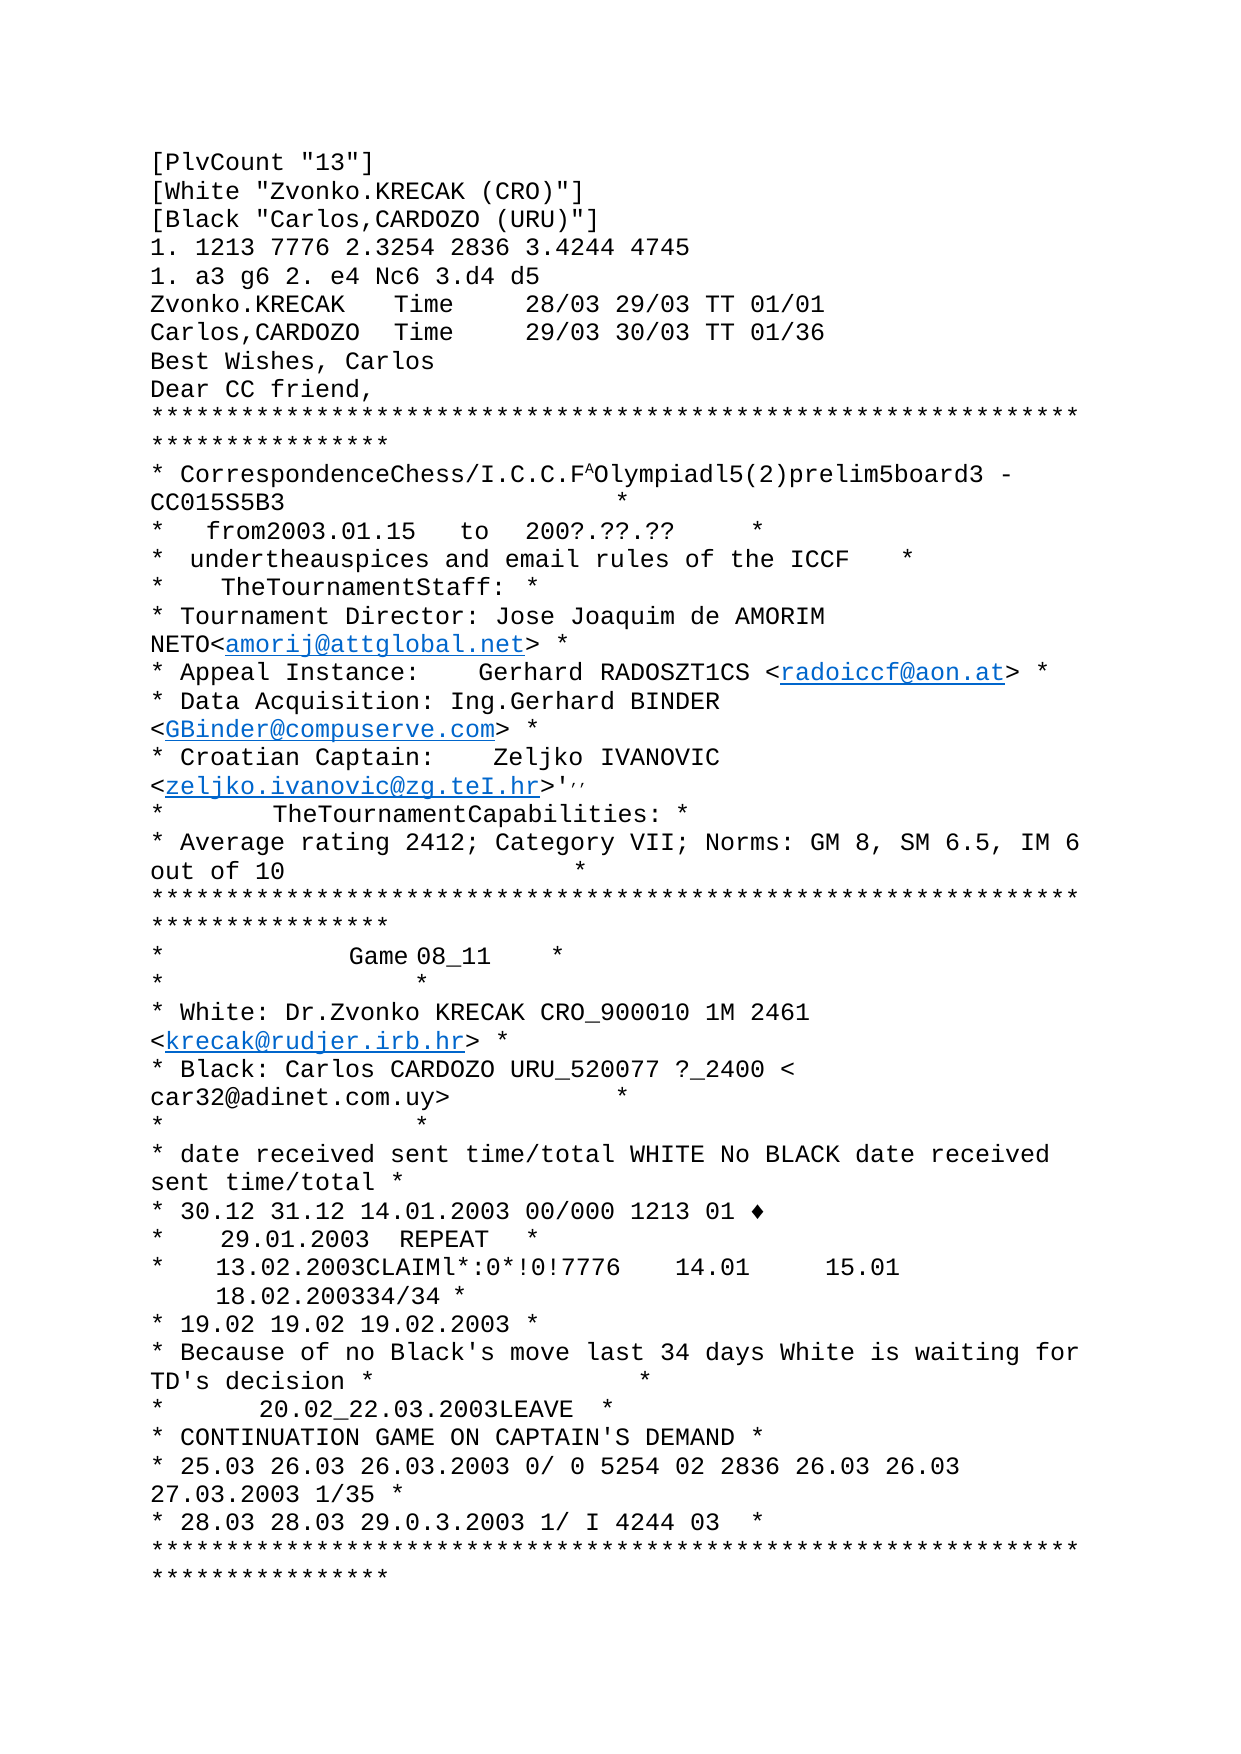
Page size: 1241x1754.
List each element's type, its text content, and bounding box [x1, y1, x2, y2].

text * Black: Carlos CARDOZO URU_520077 ?_2400 < car32@adinet.com.uy> * [150, 1057, 1090, 1113]
text 1. 1213 7776 2.3254 2836 3.4244 4745 1. a3 g6 2. e4 Nc6 3.d4 d5 [150, 235, 1090, 292]
text * date received sent time/total WHITE No BLACK date received sent time/total * [150, 1142, 1090, 1198]
text * White: Dr.Zvonko KRECAK CRO_900010 1M 2461 <krecak@rudjer.irb.hr> * [150, 1000, 1090, 1057]
text Best Wishes, Carlos [150, 348, 1090, 377]
text Carlos,CARDOZO Time 29/03 30/03 TT 01/36 [150, 320, 1090, 348]
text * CONTINUATION GAME ON CAPTAIN'S DEMAND * [150, 1425, 1090, 1453]
text * The Tournament Staff: * [150, 575, 1090, 603]
text * 30.12 31.12 14.01.2003 00/000 1213 01 ♦ [150, 1198, 1090, 1227]
text * * [150, 972, 1090, 1000]
text * Tournament Director: Jose Joaquim de AMORIM NETO<amorij@attglobal.net> * [150, 603, 1090, 660]
text * under the auspices and email rules of the ICCF * [150, 547, 1090, 575]
text * 25.03 26.03 26.03.2003 0/ 0 5254 02 2836 26.03 26.03 27.03.2003 1/35 * [150, 1453, 1090, 1510]
text * from 2003.01.15 to 200?.??.?? * [150, 518, 1090, 547]
text * Appeal Instance: Gerhard RADOSZT1CS <radoiccf@aon.at> * [150, 660, 1090, 688]
text * 29.01.2003 REPEAT * [150, 1227, 1090, 1255]
text * Because of no Black's move last 34 days White is waiting for TD's decision * * [150, 1340, 1090, 1397]
text ****************************************************************************** [150, 405, 1090, 462]
text * 20.02_22.03.2003 LEAVE * [150, 1397, 1090, 1425]
text * * [150, 1113, 1090, 1142]
text [Black "Carlos,CARDOZO (URU)"] [150, 207, 1090, 235]
text * Average rating 2412; Category VII; Norms: GM 8, SM 6.5, IM 6 out of 10 * ****************************************************************************** [150, 830, 1090, 943]
text * 19.02 19.02 19.02.2003 * [150, 1312, 1090, 1340]
text * The Tournament Capabilities: * [150, 802, 1090, 830]
text * Croatian Captain: Zeljko IVANOVIC <zeljko.ivanovic@zg.teI.hr>',, [150, 745, 1090, 802]
text [PlvCount "13"] [150, 150, 1090, 178]
text * Data Acquisition: Ing.Gerhard BINDER <GBinder@compuserve.com> * [150, 688, 1090, 745]
text Dear CC friend, [150, 377, 1090, 405]
text * 13.02.2003 CLAIM l*:0*!0! 7776 14.01 15.01 18.02.2003 34/34 * [150, 1255, 1090, 1312]
text * 28.03 28.03 29.0.3.2003 1/ I 4244 03 * ****************************************************************************** [150, 1510, 1090, 1595]
text [White "Zvonko.KRECAK (CRO)"] [150, 178, 1090, 207]
text Zvonko.KRECAK Time 28/03 29/03 TT 01/01 [150, 292, 1090, 320]
text * CorrespondenceChess/I.C.C.FAOlympiadl5(2)prelim5board3 - CC015S5B3 * [150, 462, 1090, 518]
text * Game 08_11 * [150, 943, 1090, 972]
